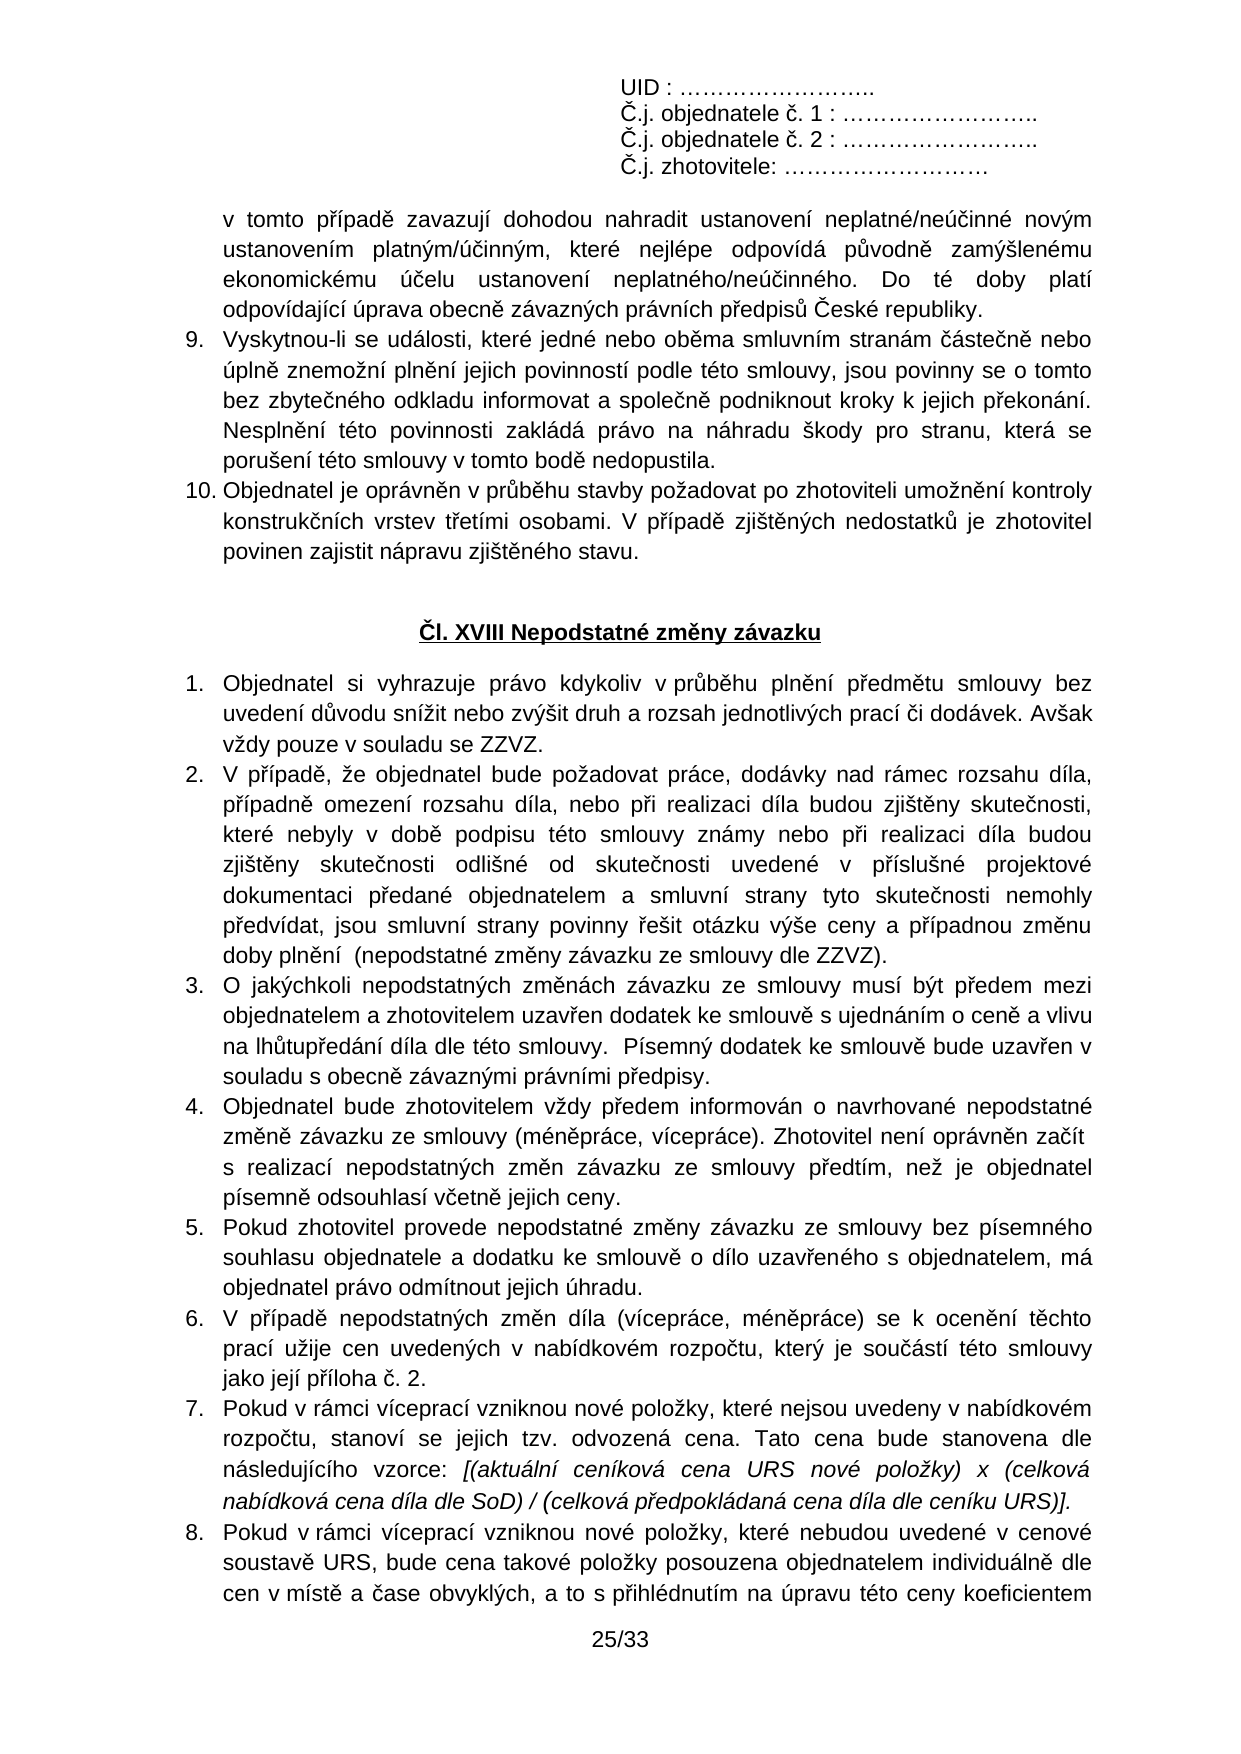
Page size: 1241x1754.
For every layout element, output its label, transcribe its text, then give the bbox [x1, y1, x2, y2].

list Objednatel si vyhrazuje právo kdykoliv v průběhu plnění předmětu smlouvy bez uvedení důvodu snížit nebo zvýšit druh a rozsah jednotlivých prací či dodávek. Avšak vždy pouze v souladu se ZZVZ. [185, 670, 1093, 757]
list Pokud zhotovitel provede nepodstatné změny závazku ze smlouvy bez písemného souhlasu objednatele a dodatku ke smlouvě o dílo uzavřeného s objednatelem, má objednatel právo odmítnout jejich úhradu. [185, 1214, 1093, 1301]
list V případě, že objednatel bude požadovat práce, dodávky nad rámec rozsahu díla, případně omezení rozsahu díla, nebo při realizaci díla budou zjištěny skutečnosti, které nebyly v době podpisu této smlouvy známy nebo při realizaci díla budou zjištěny skutečnosti odlišné od skutečnosti uvedené v příslušné projektové dokumentaci předané objednatelem a smluvní strany tyto skutečnosti nemohly předvídat, jsou smluvní strany povinny řešit otázku výše ceny a případnou změnu doby plnění (nepodstatné změny závazku ze smlouvy dle ZZVZ). [185, 761, 1093, 968]
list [185, 1519, 1093, 1606]
list Pokud v rámci víceprací vzniknou nové položky, které nejsou uvedeny v nabídkovém rozpočtu, stanoví se jejich tzv. odvozená cena. Tato cena bude stanovena dle následujícího vzorce: [(aktuální ceníková cena URS nové položky) x (celková nabídková cena díla dle SoD) / (celková předpokládaná cena díla dle ceníku URS)]. [185, 1395, 1093, 1515]
list Objednatel bude zhotovitelem vždy předem informován o navrhované nepodstatné změně závazku ze smlouvy (méněpráce, vícepráce). Zhotovitel není oprávněn začít s realizací nepodstatných změn závazku ze smlouvy předtím, než je objednatel písemně odsouhlasí včetně jejich ceny. [185, 1093, 1093, 1210]
list Objednatel je oprávněn v průběhu stavby požadovat po zhotoviteli umožnění kontroly konstrukčních vrstev třetími osobami. V případě zjištěných nedostatků je zhotovitel povinen zajistit nápravu zjištěného stavu. [185, 477, 1093, 564]
text Čl. XVIII Nepodstatné změny závazku [148, 619, 1093, 645]
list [185, 206, 1093, 322]
list O jakýchkoli nepodstatných změnách závazku ze smlouvy musí být předem mezi objednatelem a zhotovitelem uzavřen dodatek ke smlouvě s ujednáním o ceně a vlivu na lhůtupředání díla dle této smlouvy. Písemný dodatek ke smlouvě bude uzavřen v souladu s obecně závaznými právními předpisy. [185, 972, 1093, 1089]
list Vyskytnou-li se události, které jedné nebo oběma smluvním stranám částečně nebo úplně znemožní plnění jejich povinností podle této smlouvy, jsou povinny se o tomto bez zbytečného odkladu informovat a společně podniknout kroky k jejich překonání. Nesplnění této povinnosti zakládá právo na náhradu škody pro stranu, která se porušení této smlouvy v tomto bodě nedopustila. [185, 326, 1093, 473]
list V případě nepodstatných změn díla (vícepráce, méněpráce) se k ocenění těchto prací užije cen uvedených v nabídkovém rozpočtu, který je součástí této smlouvy jako její příloha č. 2. [185, 1304, 1093, 1391]
